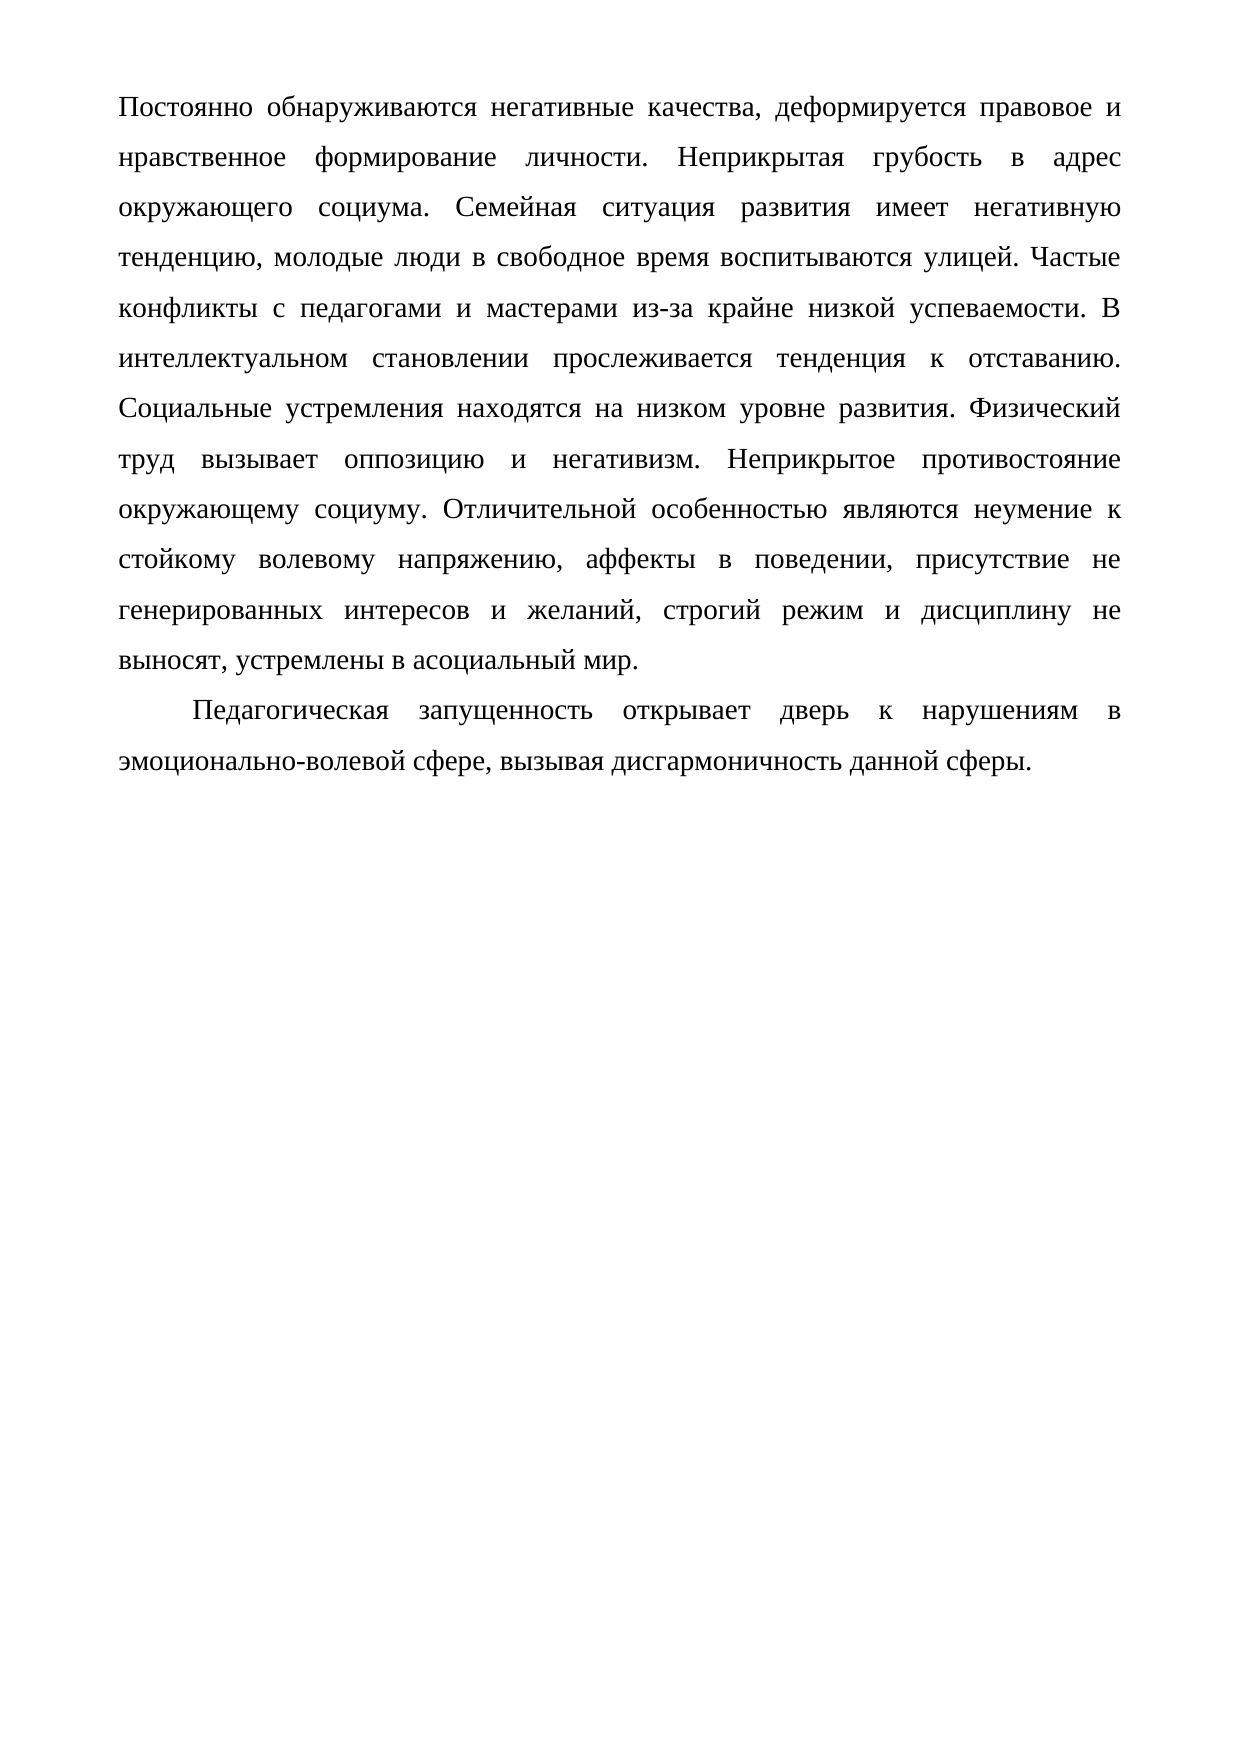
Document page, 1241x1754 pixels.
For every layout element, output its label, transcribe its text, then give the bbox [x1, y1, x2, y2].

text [118, 89, 1122, 676]
text Педагогическая запущенность открывает дверь к нарушениям в эмоционально-волевой сфере, вызывая дисгармоничность данной сферы. [118, 692, 1122, 776]
